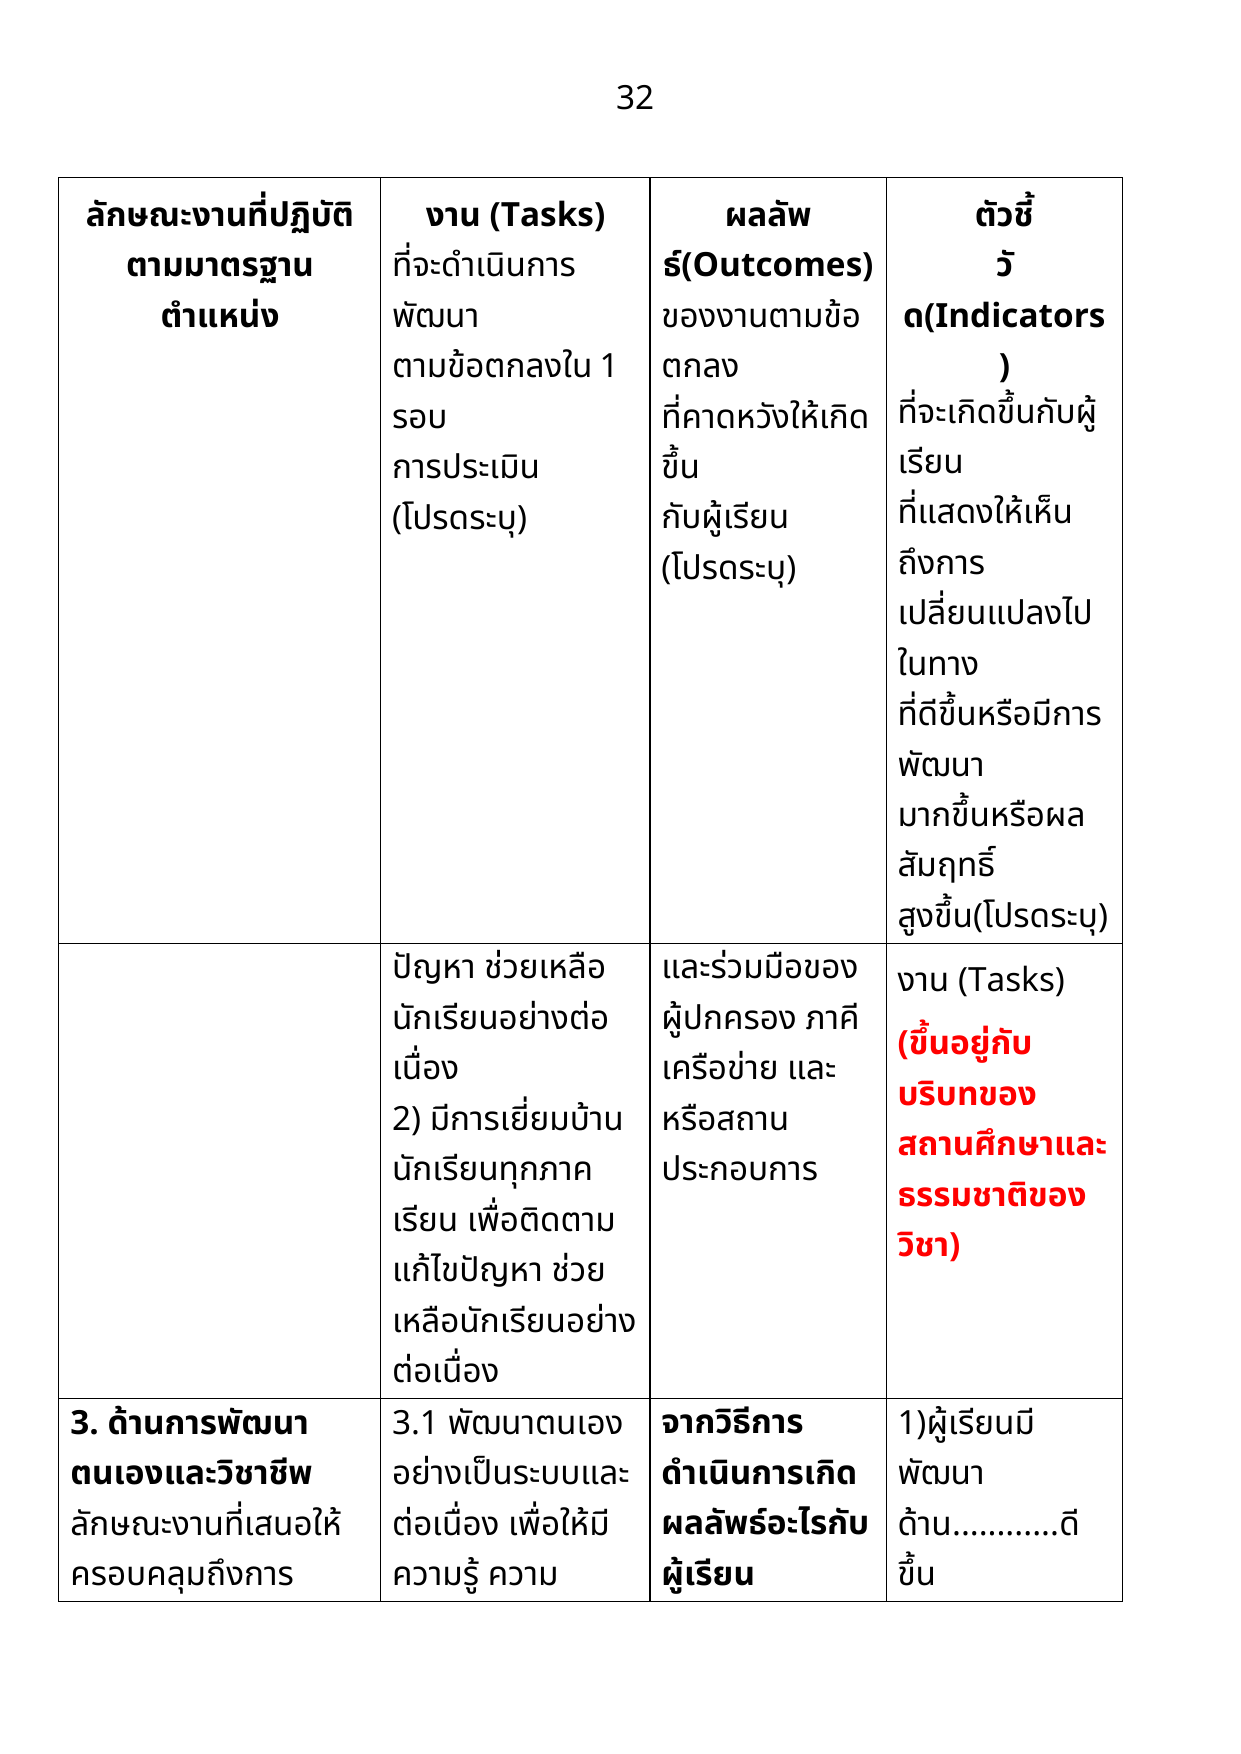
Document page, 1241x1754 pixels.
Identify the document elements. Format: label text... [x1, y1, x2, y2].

table_cell จากวิธีการดำเนินการเกิดผลลัพธ์อะไรกับผู้เรียน (ตัวอย่าง) 1)ผู้เรียนได้รับการแก้ไขปัญหาจากการเยี่ยมบ้าน และการร่วมมือของผู้ปกครอง ภาคีเครือข่าย และหรือสถานประกอบการ 2)ผู้เรียนได้รับการพัฒนาจากการเยี่ยมบ้านและร่วมมือของผู้ปกครอง ภาคีเครือข่าย และหรือสถานประกอบการ [651, 944, 886, 1397]
table_cell 1)ผู้เรียนมีพัฒนา ด้าน............ดีขึ้น 2)ผู้เรียนมีผลสัมฤทธิ์ทางการเรียนในรายวิชา......................สูงขึ้น ร้อยละ...........และเป็นไปตามค่าเป้าหมายของสถานศึกษา ทั้งนี้ ให้สอดคล้องกับ งาน (Tasks) (ขึ้นอยู่กับบริบทของสถานศึกษาและธรรมชาติของวิชา) [887, 1399, 1122, 1601]
table_cell 3. ด้านการพัฒนาตนเองและวิชาชีพ ลักษณะงานที่เสนอให้ครอบคลุมถึงการพัฒนาตนเองอย่างเป็นระบบและต่อเนื่อง การมีส่วนร่วมในการแลกเปลี่ยนเรียนรู้ทางวิชาชีพเพื่อพัฒนาการจัดการเรียนรู้และการนำความรู้ความสามารถทักษะที่ได้จากการพัฒนาตนเองและวิชาชีพมาใช้ในการพัฒนาการจัดการเรียนรู้ การพัฒนาคุณภาพผู้เรียน และการพัฒนานวัตกรรมการจัดการเรียนรู้ [59, 1399, 380, 1601]
table_cell [59, 944, 380, 1397]
table_header ลักษณะงานที่ปฏิบัติ ตามมาตรฐานตำแหน่ง [59, 178, 380, 942]
table_header ผลลัพธ์(Outcomes) ของงานตามข้อตกลง ที่คาดหวังให้เกิดขึ้น กับผู้เรียน (โปรดระบุ) [651, 178, 886, 942]
table_cell 2.4 ประสานความร่วมมือกับผู้ปกครอง ภาคีเครือข่ายและหรือสถานประกอบการ ประสานความร่วมมือกับผู้ปกครอง ภาคีเครือข่ายและหรือสถานประกอบการ เพื่อร่วมกันพัฒนาผู้เรียน วิธีการดำเนินการ 1)จัดประชุม ผู้ปกครองชั้นเรียน ภาคเรียนละ 1 ครั้งเพื่อติดตามแก้ไขปัญหา ช่วยเหลือนักเรียนอย่างต่อเนื่อง 2) มีการเยี่ยมบ้านนักเรียนทุกภาคเรียน เพื่อติดตามแก้ไขปัญหา ช่วยเหลือนักเรียนอย่างต่อเนื่อง [381, 944, 649, 1397]
table_header งาน (Tasks) ที่จะดำเนินการพัฒนา ตามข้อตกลงใน1 รอบ การประเมิน (โปรดระบุ) [381, 178, 649, 942]
table_cell 1)ผู้เรียนมีพัฒนา ด้าน............ดีขึ้น 2)ผู้เรียนมีผลสัมฤทธิ์ทางการเรียนในรายวิชา......................สูงขึ้น ร้อยละ...........และเป็นไปตามค่าเป้าหมายของสถานศึกษา ทั้งนี้ ให้สอดคล้องกับ งาน (Tasks) (ขึ้นอยู่กับบริบทของสถานศึกษาและธรรมชาติของวิชา) [887, 944, 1122, 1397]
table_cell 3.1 พัฒนาตนเองอย่างเป็นระบบและต่อเนื่อง เพื่อให้มีความรู้ ความสามารถ ทักษะ โดยเฉพาะอย่างยิ่งการใช้ภาษาไทยและภาษาอังกฤษเพื่อการสื่อสาร และการใช้เทคโนโลยีดิจิทัลเพื่อการศึกษา สมรรถนะวิชาชีพครูและความรอบรู้ในเนื้อหาวิชาและวิธีการสอน วิธีการดำเนินการ 1)จัดทำแผนพัฒนาตนเอง(ID PLAN) ที่สอดคล้องกับสภาพการปฏิบัติงานความต้องการจำเป็นหรือตามแผนกลยุทธ์ของหน่วยงานการศึกษาหรือส่วนราชการต้นสังกัด 2) พัฒนาตนเองอย่างเป็นระบบและต่อเนื่อง เพื่อให้มีความรู้ ความสามารถ ทักษะ โดยเฉพาะอย่างยิ่ง การใช้ภาษาไทยและภาษาอังกฤษเพื่อการสื่อสาร และการใช้เทคโนโลยีดิจิทัล 3. มีความรอบรู้ในเนื้อหาวิชาและวิธีการสอน [381, 1399, 649, 1601]
table_header ตัวชี้วัด(Indicators) ที่จะเกิดขึ้นกับผู้เรียน ที่แสดงให้เห็นถึงการเปลี่ยนแปลงไปในทาง ที่ดีขึ้นหรือมีการพัฒนา มากขึ้นหรือผลสัมฤทธิ์ สูงขึ้น(โปรดระบุ) [887, 178, 1122, 942]
table_cell จากวิธีการดำเนินการเกิดผลลัพธ์อะไรกับผู้เรียน (ตัวอย่าง) 1)ผู้เรียนมีคุณภาพ เนื่องจากครูนำความรู้ ความสามารถที่ได้จากการพัฒนาตนเอง มาเนื้อหาวิชาและวิธีการสอน 2)ผู้เรียนมีคุณภาพ เนื่องจากครูเข้ารับพัฒนาอย่างเป็นระบบและต่อเนื่อง เพื่อให้มีความรู้ ความสามารถ ทักษะ โดยเฉพาะอย่างยิ่งการใช้ภาษาไทย ภาษาอังกฤษเพื่อการสื่อสาร และการใช้เทคโนโลยีดิจิทัล [651, 1399, 886, 1601]
